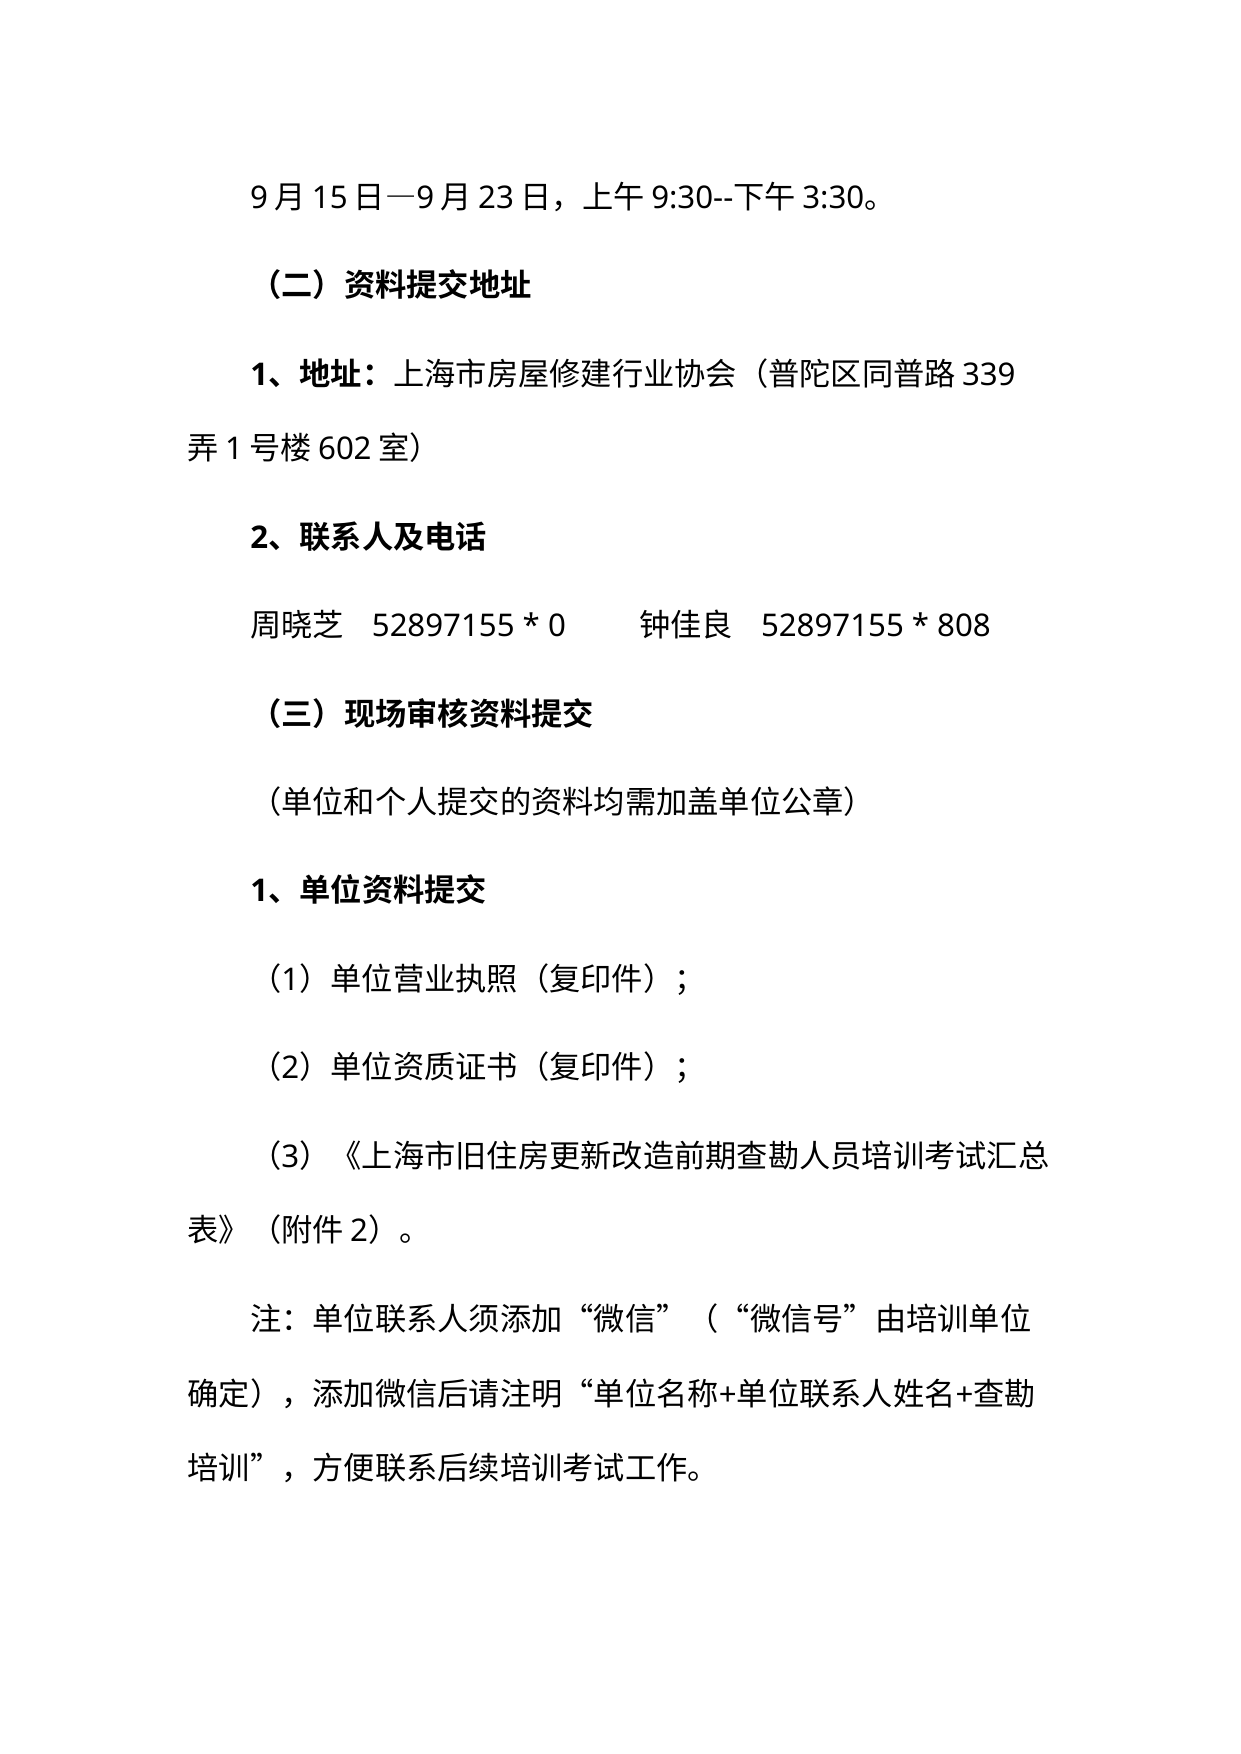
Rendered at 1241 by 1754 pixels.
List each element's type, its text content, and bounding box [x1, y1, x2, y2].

text （单位和个人提交的资料均需加盖单位公章） [187, 767, 1053, 832]
text （3）《上海市旧住房更新改造前期查勘人员培训考试汇总表》（附件2）。 [187, 1121, 1053, 1261]
text 周晓芝 52897155 * 0 钟佳良 52897155 * 808 [187, 590, 1053, 655]
text （二）资料提交地址 [187, 250, 1053, 315]
text （三）现场审核资料提交 [187, 679, 1053, 744]
text 9月15日—9月23日，上午9:30--下午3:30。 [187, 162, 1053, 227]
text 2、联系人及电话 [187, 502, 1053, 567]
text 1、地址：上海市房屋修建行业协会（普陀区同普路339弄1号楼602室） [187, 339, 1053, 478]
text （2）单位资质证书（复印件）； [187, 1033, 1053, 1098]
text 注：单位联系人须添加“微信”（“微信号”由培训单位确定），添加微信后请注明“单位名称+单位联系人姓名+查勘培训”，方便联系后续培训考试工作。 [187, 1284, 1053, 1498]
text 1、单位资料提交 [187, 856, 1053, 921]
text （1）单位营业执照（复印件）； [187, 944, 1053, 1009]
